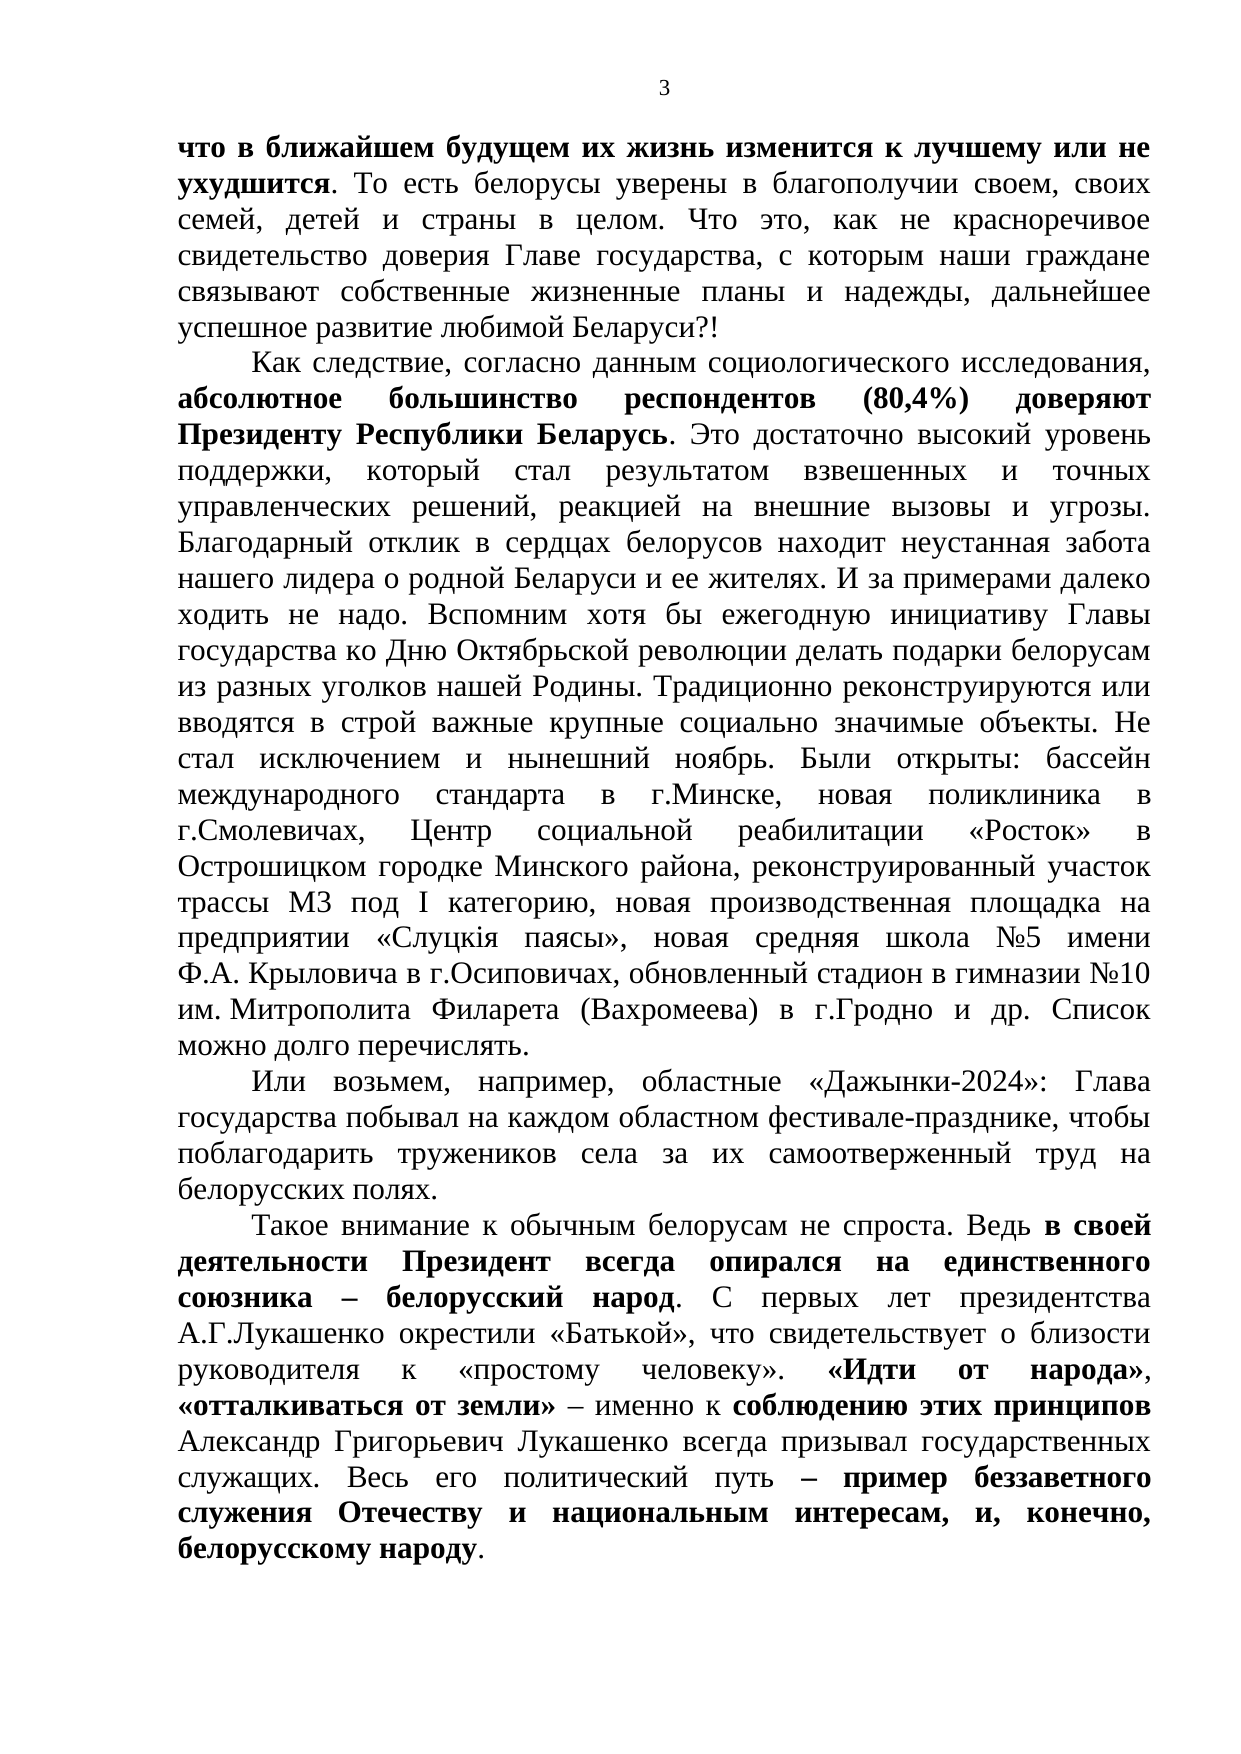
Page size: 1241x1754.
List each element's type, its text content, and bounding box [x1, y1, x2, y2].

text Как следствие, согласно данным социологического исследования, абсолютное большинство респондентов (80,4%) доверяют Президенту Республики Беларусь. Это достаточно высокий уровень поддержки, который стал результатом взвешенных и точных управленческих решений, реакцией на внешние вызовы и угрозы. Благодарный отклик в сердцах белорусов находит неустанная забота нашего лидера о родной Беларуси и ее жителях. И за примерами далеко ходить не надо. Вспомним хотя бы ежегодную инициативу Главы государства ко Дню Октябрьской революции делать подарки белорусам из разных уголков нашей Родины. Традиционно реконструируются или вводятся в строй важные крупные социально значимые объекты. Не стал исключением и нынешний ноябрь. Были открыты: бассейн международного стандарта в г.Минске, новая поликлиника в г.Смолевичах, Центр социальной реабилитации «Росток» в Острошицком городке Минского района, реконструированный участок трассы М3 под I категорию, новая производственная площадка на предприятии «Слуцкія паясы», новая средняя школа №5 имени Ф.А. Крыловича в г.Осиповичах, обновленный стадион в гимназии №10 им. Митрополита Филарета (Вахромеева) в г.Гродно и др. Список можно долго перечислять. [177, 344, 1152, 1062]
text Или возьмем, например, областные «Дажынки-2024»: Глава государства побывал на каждом областном фестивале-празднике, чтобы поблагодарить тружеников села за их самоотверженный труд на белорусских полях. [177, 1062, 1152, 1206]
text Такое внимание к обычным белорусам не спроста. Ведь в своей деятельности Президент всегда опирался на единственного союзника – белорусский народ. С первых лет президентства А.Г.Лукашенко окрестили «Батькой», что свидетельствует о близости руководителя к «простому человеку». «Идти от народа», «отталкиваться от земли» – именно к соблюдению этих принципов Александр Григорьевич Лукашенко всегда призывал государственных служащих. Весь его политический путь – пример беззаветного служения Отечеству и национальным интересам, и, конечно, белорусскому народу. [177, 1206, 1152, 1566]
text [177, 128, 1152, 344]
